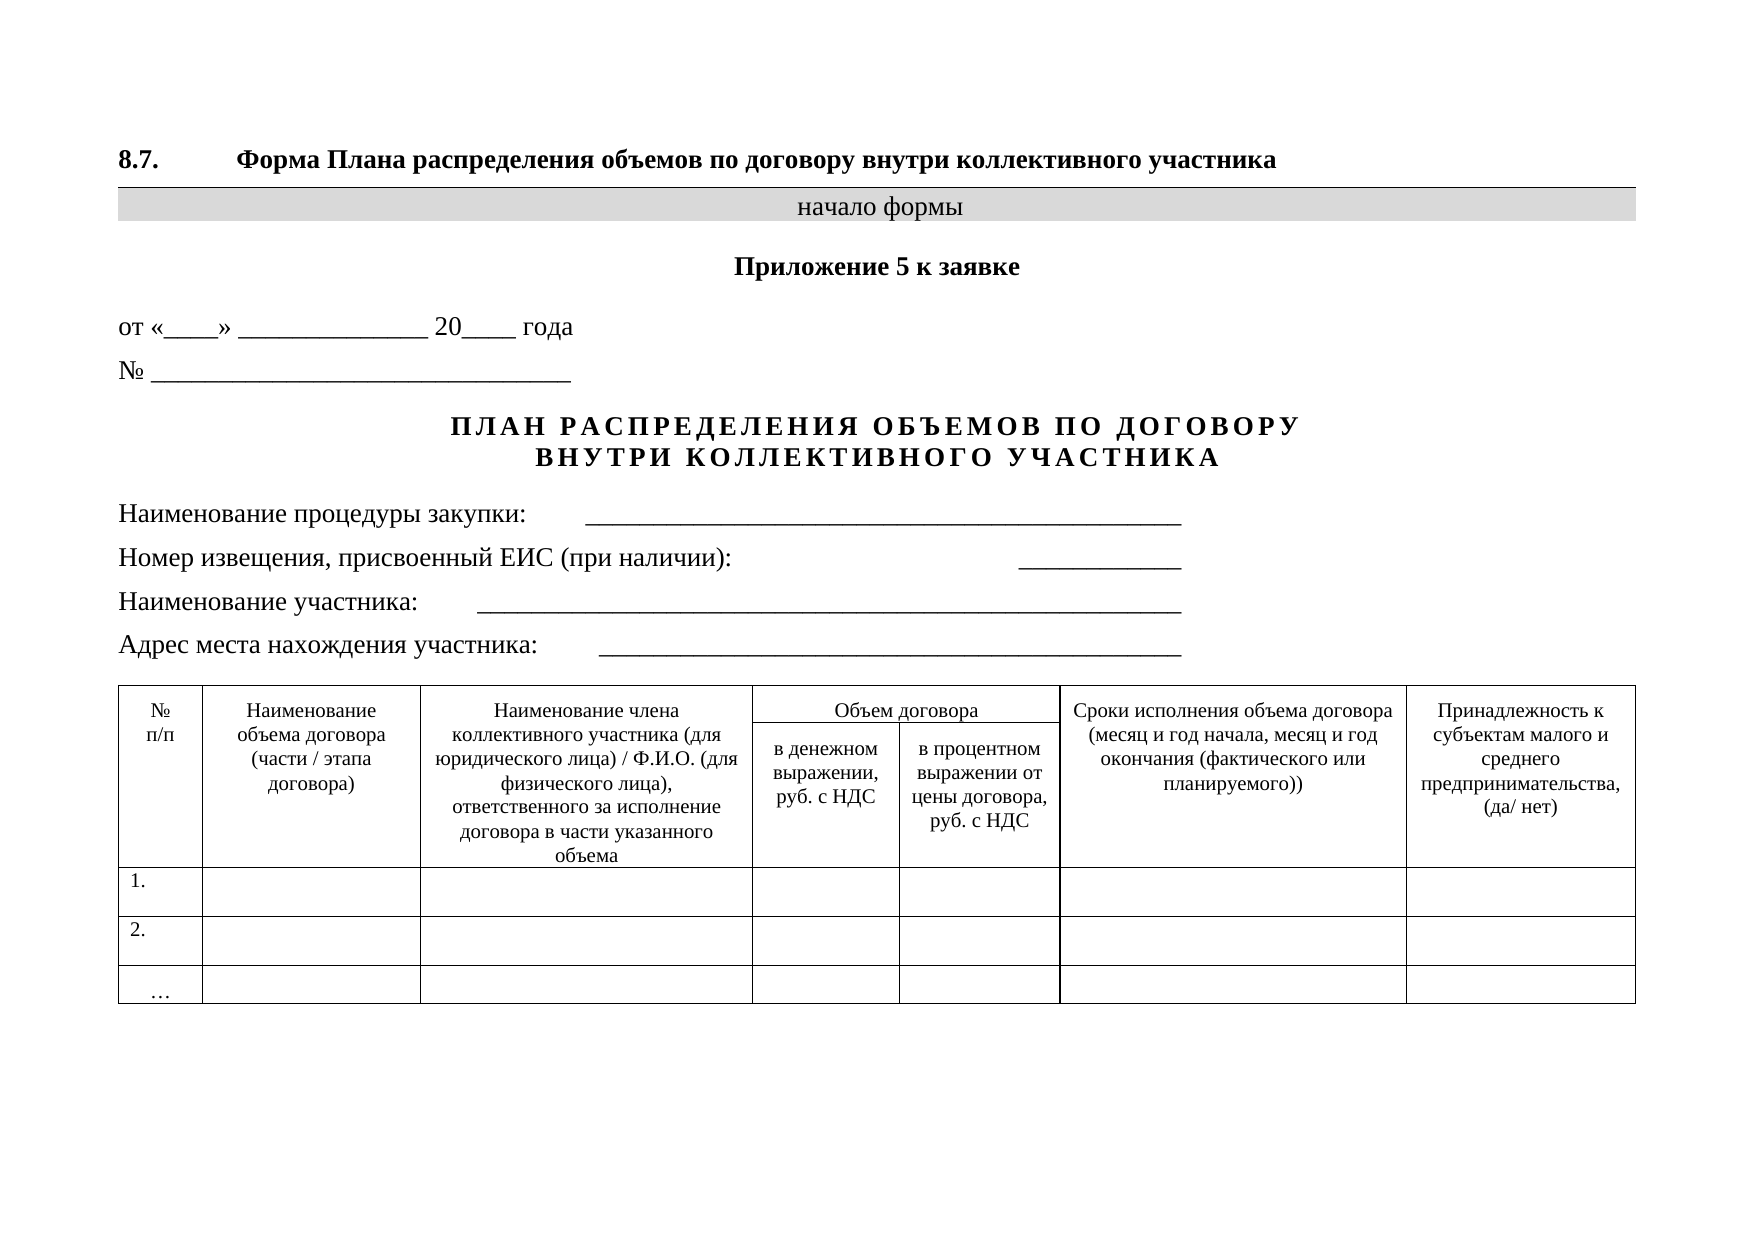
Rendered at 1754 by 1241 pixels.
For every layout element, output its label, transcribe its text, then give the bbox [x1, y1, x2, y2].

table_cell [900, 917, 1059, 965]
table_header Объем договора [753, 686, 1059, 722]
text от «____» ______________ 20____ года [118, 311, 1636, 342]
table_cell [203, 966, 420, 1003]
text начало формы [118, 188, 1636, 221]
text Адрес места нахождения участника: ___________________________________________ [118, 628, 1636, 660]
table_cell [1061, 917, 1406, 965]
table_header Наименование члена коллективного участника (для юридического лица) / Ф.И.О. (для физического лица), ответственного за исполнение договора в части указанного объема [421, 686, 752, 867]
table_cell [1407, 966, 1635, 1003]
table_cell в процентном выражении от цены договора, руб. с НДС [900, 723, 1059, 867]
table_header Наименование объема договора (части / этапа договора) [203, 686, 420, 867]
table_cell [1061, 868, 1406, 916]
table_header Сроки исполнения объема договора (месяц и год начала, месяц и год окончания (фактического или планируемого)) [1061, 686, 1406, 867]
text План распределения объемов по договору внутри коллективного участника [118, 410, 1636, 473]
table_cell [1407, 917, 1635, 965]
table_cell [1407, 868, 1635, 916]
table_cell [119, 917, 202, 965]
table_header Принадлежность к субъектам малого и среднего предпринимательства, (да/ нет) [1407, 686, 1635, 867]
table_cell … [119, 966, 202, 1003]
text Наименование участника: ____________________________________________________ [118, 585, 1636, 616]
table_cell [203, 868, 420, 916]
table_cell [753, 868, 899, 916]
table_cell [421, 966, 752, 1003]
text Наименование процедуры закупки: ____________________________________________ [118, 498, 1636, 529]
table_cell [203, 917, 420, 965]
table_cell [753, 966, 899, 1003]
table_cell [119, 868, 202, 916]
table_cell [900, 966, 1059, 1003]
table_cell [421, 868, 752, 916]
table_header № п/п [119, 686, 202, 867]
table_cell [421, 917, 752, 965]
table_cell [1061, 966, 1406, 1003]
text Форма Плана распределения объемов по договору внутри коллективного участника [118, 143, 1636, 174]
text № _______________________________ [118, 354, 1636, 385]
table_cell [900, 868, 1059, 916]
text Номер извещения, присвоенный ЕИС (при наличии): ____________ [118, 541, 1636, 572]
text Приложение 5 к заявке [118, 250, 1636, 281]
table_cell в денежном выражении, руб. с НДС [753, 723, 899, 867]
table_cell [753, 917, 899, 965]
